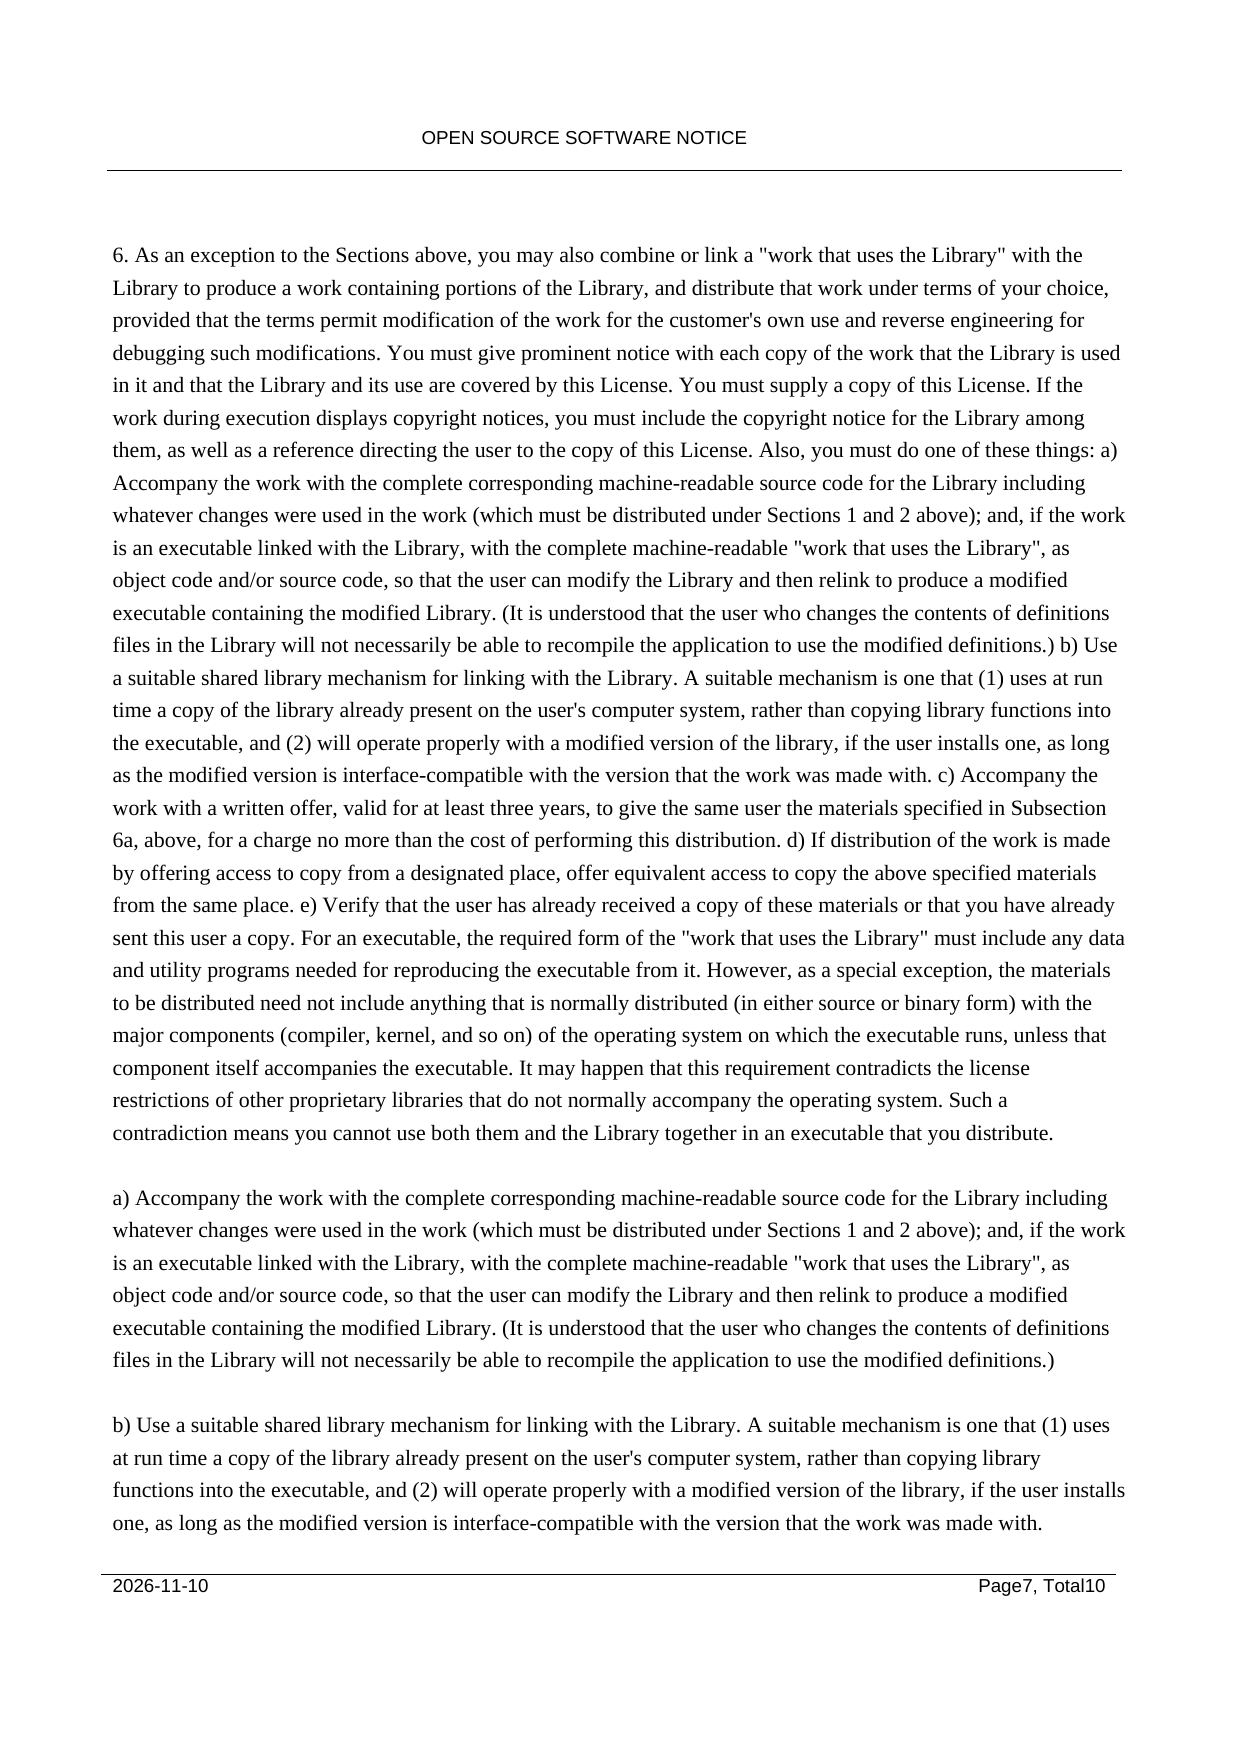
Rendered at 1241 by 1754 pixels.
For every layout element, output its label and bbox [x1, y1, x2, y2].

text [112, 206, 1128, 1539]
